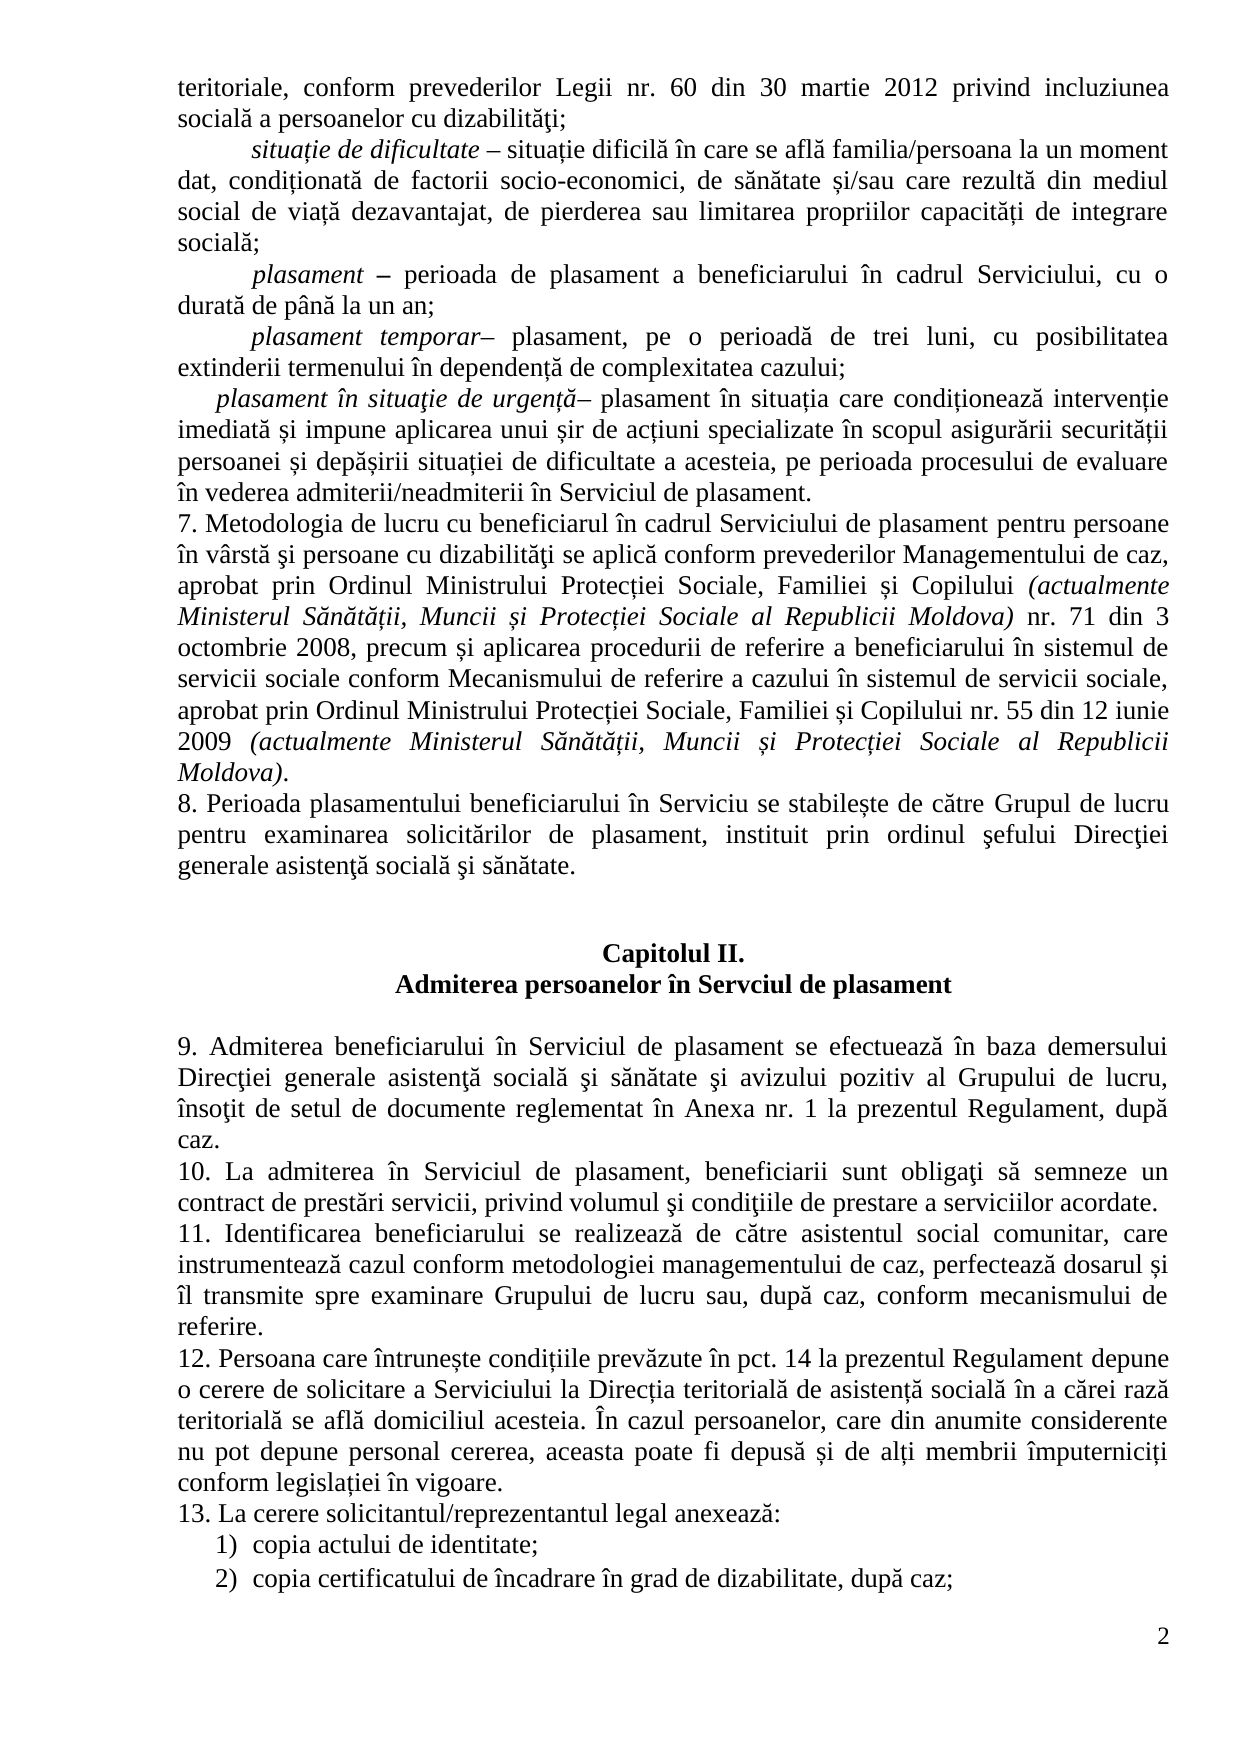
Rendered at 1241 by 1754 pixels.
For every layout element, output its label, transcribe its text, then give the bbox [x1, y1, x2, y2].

text Admiterea persoanelor în Servciul de plasament [177, 968, 1169, 999]
text situație de dificultate – situație dificilă în care se află familia/persoana la un moment dat, condiționată de factorii socio-economici, de sănătate și/sau care rezultă din mediul social de viață dezavantajat, de pierderea sau limitarea propriilor capacități de integrare socială; [177, 133, 1169, 258]
text 11. Identificarea beneficiarului se realizează de către asistentul social comunitar, care instrumentează cazul conform metodologiei managementului de caz, perfectează dosarul și îl transmite spre examinare Grupului de lucru sau, după caz, conform mecanismului de referire. [177, 1217, 1169, 1342]
text plasament în situaţie de urgență– plasament în situația care condiționează intervenție imediată și impune aplicarea unui șir de acțiuni specializate în scopul asigurării securității persoanei și depășirii situației de dificultate a acesteia, pe perioada procesului de evaluare în vederea admiterii/neadmiterii în Serviciul de plasament. [177, 382, 1169, 507]
text 7. Metodologia de lucru cu beneficiarul în cadrul Serviciului de plasament pentru persoane în vârstă şi persoane cu dizabilităţi se aplică conform prevederilor Managementului de caz, aprobat prin Ordinul Ministrului Protecției Sociale, Familiei și Copilului (actualmente Ministerul Sănătății, Muncii și Protecției Sociale al Republicii Moldova) nr. 71 din 3 octombrie 2008, precum și aplicarea procedurii de referire a beneficiarului în sistemul de servicii sociale conform Mecanismului de referire a cazului în sistemul de servicii sociale, aprobat prin Ordinul Ministrului Protecției Sociale, Familiei și Copilului nr. 55 din 12 iunie 2009 (actualmente Ministerul Sănătății, Muncii și Protecției Sociale al Republicii Moldova). [177, 507, 1169, 787]
text 12. Persoana care întrunește condițiile prevăzute în pct. 14 la prezentul Regulament depune o cerere de solicitare a Serviciului la Direcția teritorială de asistență socială în a cărei rază teritorială se află domiciliul acesteia. În cazul persoanelor, care din anumite considerente nu pot depune personal cererea, aceasta poate fi depusă și de alți membrii împuterniciți conform legislației în vigoare. [177, 1342, 1169, 1497]
text Capitolul II. [177, 937, 1169, 968]
text 9. Admiterea beneficiarului în Serviciul de plasament se efectuează în baza demersului Direcţiei generale asistenţă socială şi sănătate şi avizului pozitiv al Grupului de lucru, însoţit de setul de documente reglementat în Anexa nr. 1 la prezentul Regulament, după caz. [177, 1030, 1169, 1155]
list copia actului de identitate; [215, 1528, 1169, 1560]
text plasament temporar– plasament, pe o perioadă de trei luni, cu posibilitatea extinderii termenului în dependență de complexitatea cazului; [177, 320, 1169, 382]
text 13. La cerere solicitantul/reprezentantul legal anexează: [177, 1497, 1169, 1528]
text 10. La admiterea în Serviciul de plasament, beneficiarii sunt obligaţi să semneze un contract de prestări servicii, privind volumul şi condiţiile de prestare a serviciilor acordate. [177, 1155, 1169, 1217]
text plasament – perioada de plasament a beneficiarului în cadrul Serviciului, cu o durată de până la un an; [177, 258, 1169, 320]
list copia certificatului de încadrare în grad de dizabilitate, după caz; [215, 1562, 1169, 1593]
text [177, 71, 1169, 133]
text 8. Perioada plasamentului beneficiarului în Serviciu se stabilește de către Grupul de lucru pentru examinarea solicitărilor de plasament, instituit prin ordinul şefului Direcţiei generale asistenţă socială şi sănătate. [177, 787, 1169, 881]
